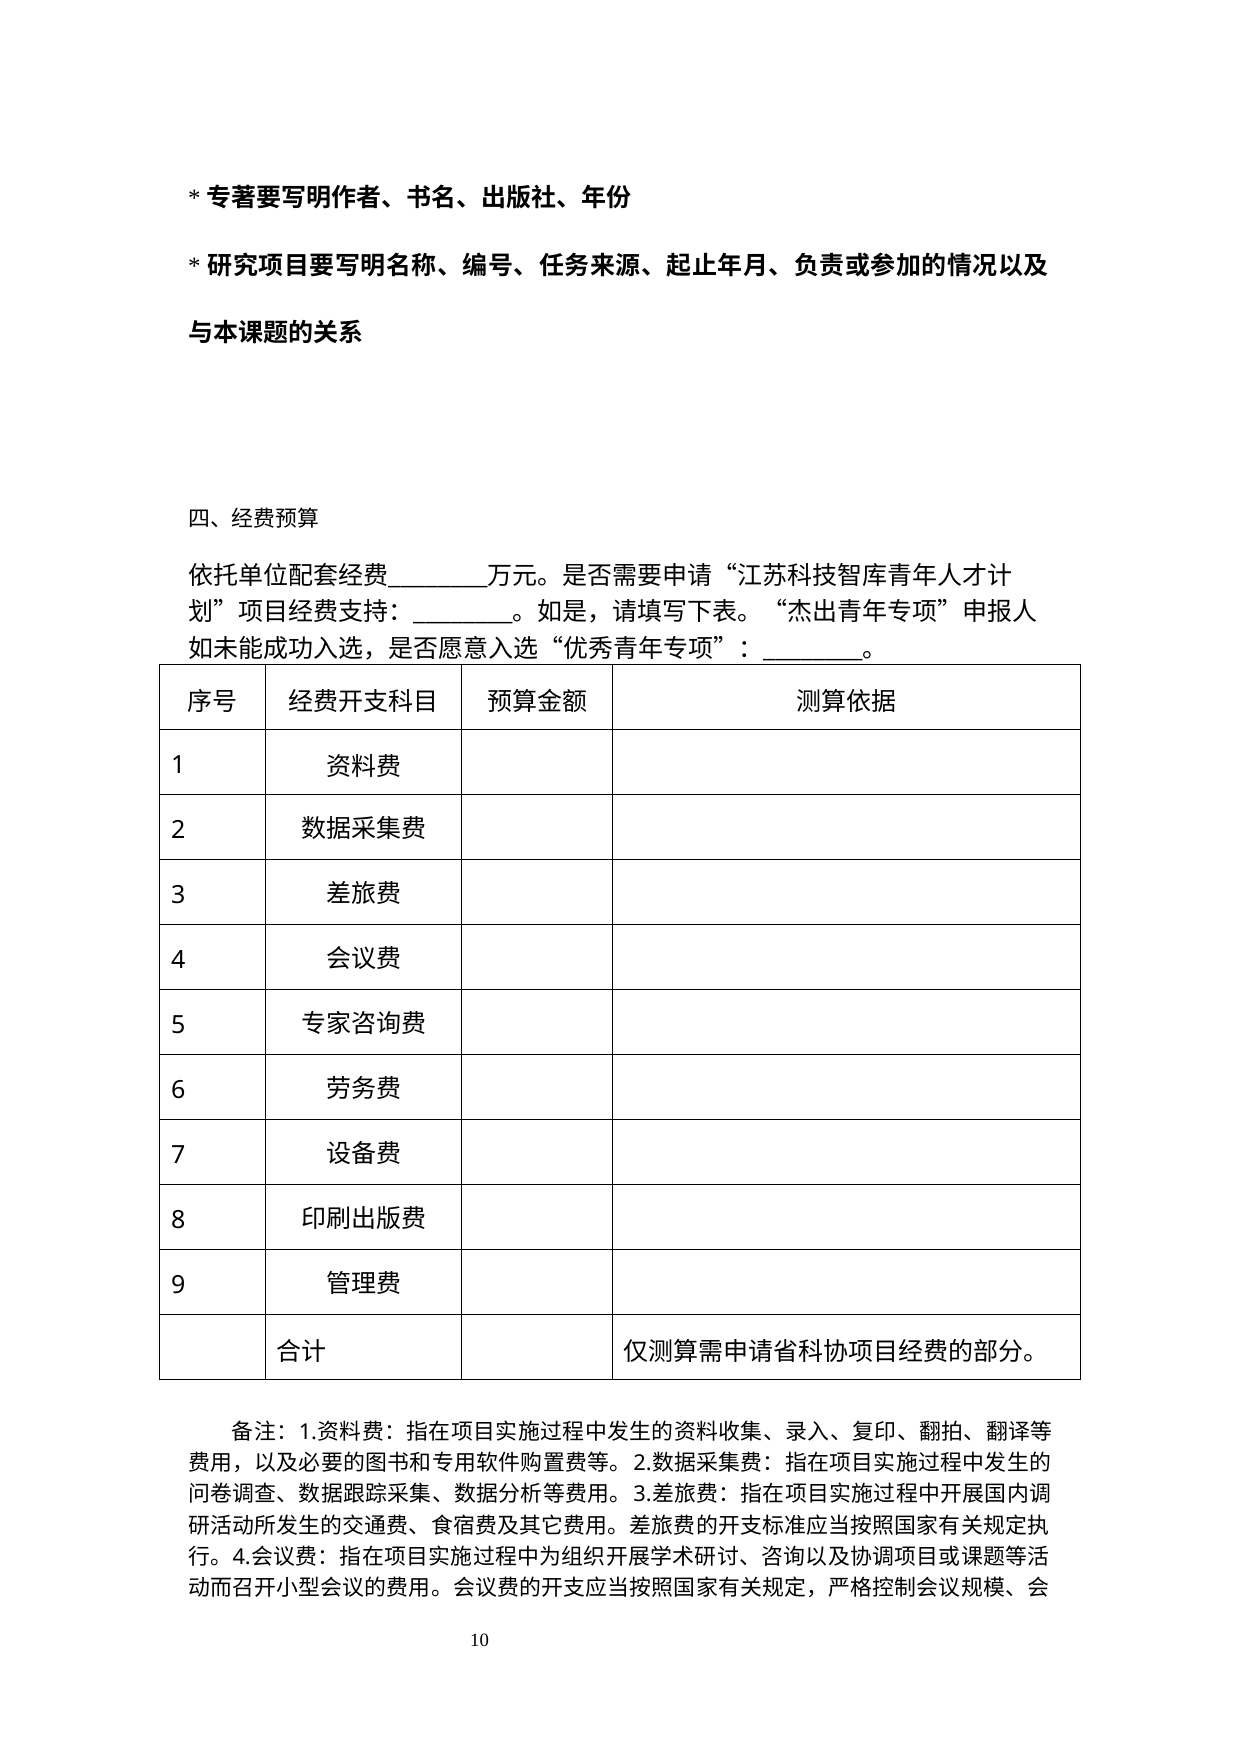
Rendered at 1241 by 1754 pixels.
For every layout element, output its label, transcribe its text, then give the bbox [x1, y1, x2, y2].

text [188, 1414, 1052, 1602]
table_cell [462, 1315, 612, 1379]
table_cell 会议费 [266, 925, 461, 989]
table_header 测算依据 [613, 665, 1080, 729]
table_cell 3 [160, 860, 265, 924]
table_cell 管理费 [266, 1250, 461, 1314]
table_cell [462, 1055, 612, 1119]
table_cell 资料费 [266, 730, 461, 794]
table_cell 劳务费 [266, 1055, 461, 1119]
table_cell [613, 1055, 1080, 1119]
text 依托单位配套经费________万元。是否需要申请“江苏科技智库青年人才计划”项目经费支持：________。如是，请填写下表。“杰出青年专项”申报人如未能成功入选，是否愿意入选“优秀青年专项”：________。 [188, 556, 1052, 664]
list 经费预算 [188, 500, 1052, 534]
table_cell [462, 1185, 612, 1249]
table_header 序号 [160, 665, 265, 729]
table_cell [613, 860, 1080, 924]
table_cell 8 [160, 1185, 265, 1249]
table_cell 6 [160, 1055, 265, 1119]
table_cell [462, 1120, 612, 1184]
table_cell [613, 1250, 1080, 1314]
table_header 预算金额 （万元） [462, 665, 612, 729]
table_cell [613, 925, 1080, 989]
table_cell [462, 1250, 612, 1314]
table_cell 数据采集费 [266, 795, 461, 859]
table_cell 仅测算需申请省科协项目经费的部分。 [613, 1315, 1080, 1379]
table_cell 差旅费 [266, 860, 461, 924]
table_header 经费开支科目 [266, 665, 461, 729]
text * 专著要写明作者、书名、出版社、年份 [188, 162, 1052, 229]
table_cell [462, 795, 612, 859]
table_cell [613, 795, 1080, 859]
table_cell [613, 730, 1080, 794]
table_cell 印刷出版费 [266, 1185, 461, 1249]
table_cell 4 [160, 925, 265, 989]
table_cell 7 [160, 1120, 265, 1184]
table_cell [462, 925, 612, 989]
table_cell [462, 860, 612, 924]
text * 研究项目要写明名称、编号、任务来源、起止年月、负责或参加的情况以及与本课题的关系 [188, 229, 1052, 365]
table_cell 合计 [266, 1315, 461, 1379]
table_cell [613, 990, 1080, 1054]
table_cell [160, 1315, 265, 1379]
table_cell 1 [160, 730, 265, 794]
table_cell [613, 1185, 1080, 1249]
table_cell [613, 1120, 1080, 1184]
table_cell 2 [160, 795, 265, 859]
table_cell 5 [160, 990, 265, 1054]
table_cell 设备费 [266, 1120, 461, 1184]
table_cell [462, 730, 612, 794]
table_cell 9 [160, 1250, 265, 1314]
table_cell 专家咨询费 [266, 990, 461, 1054]
table_cell [462, 990, 612, 1054]
